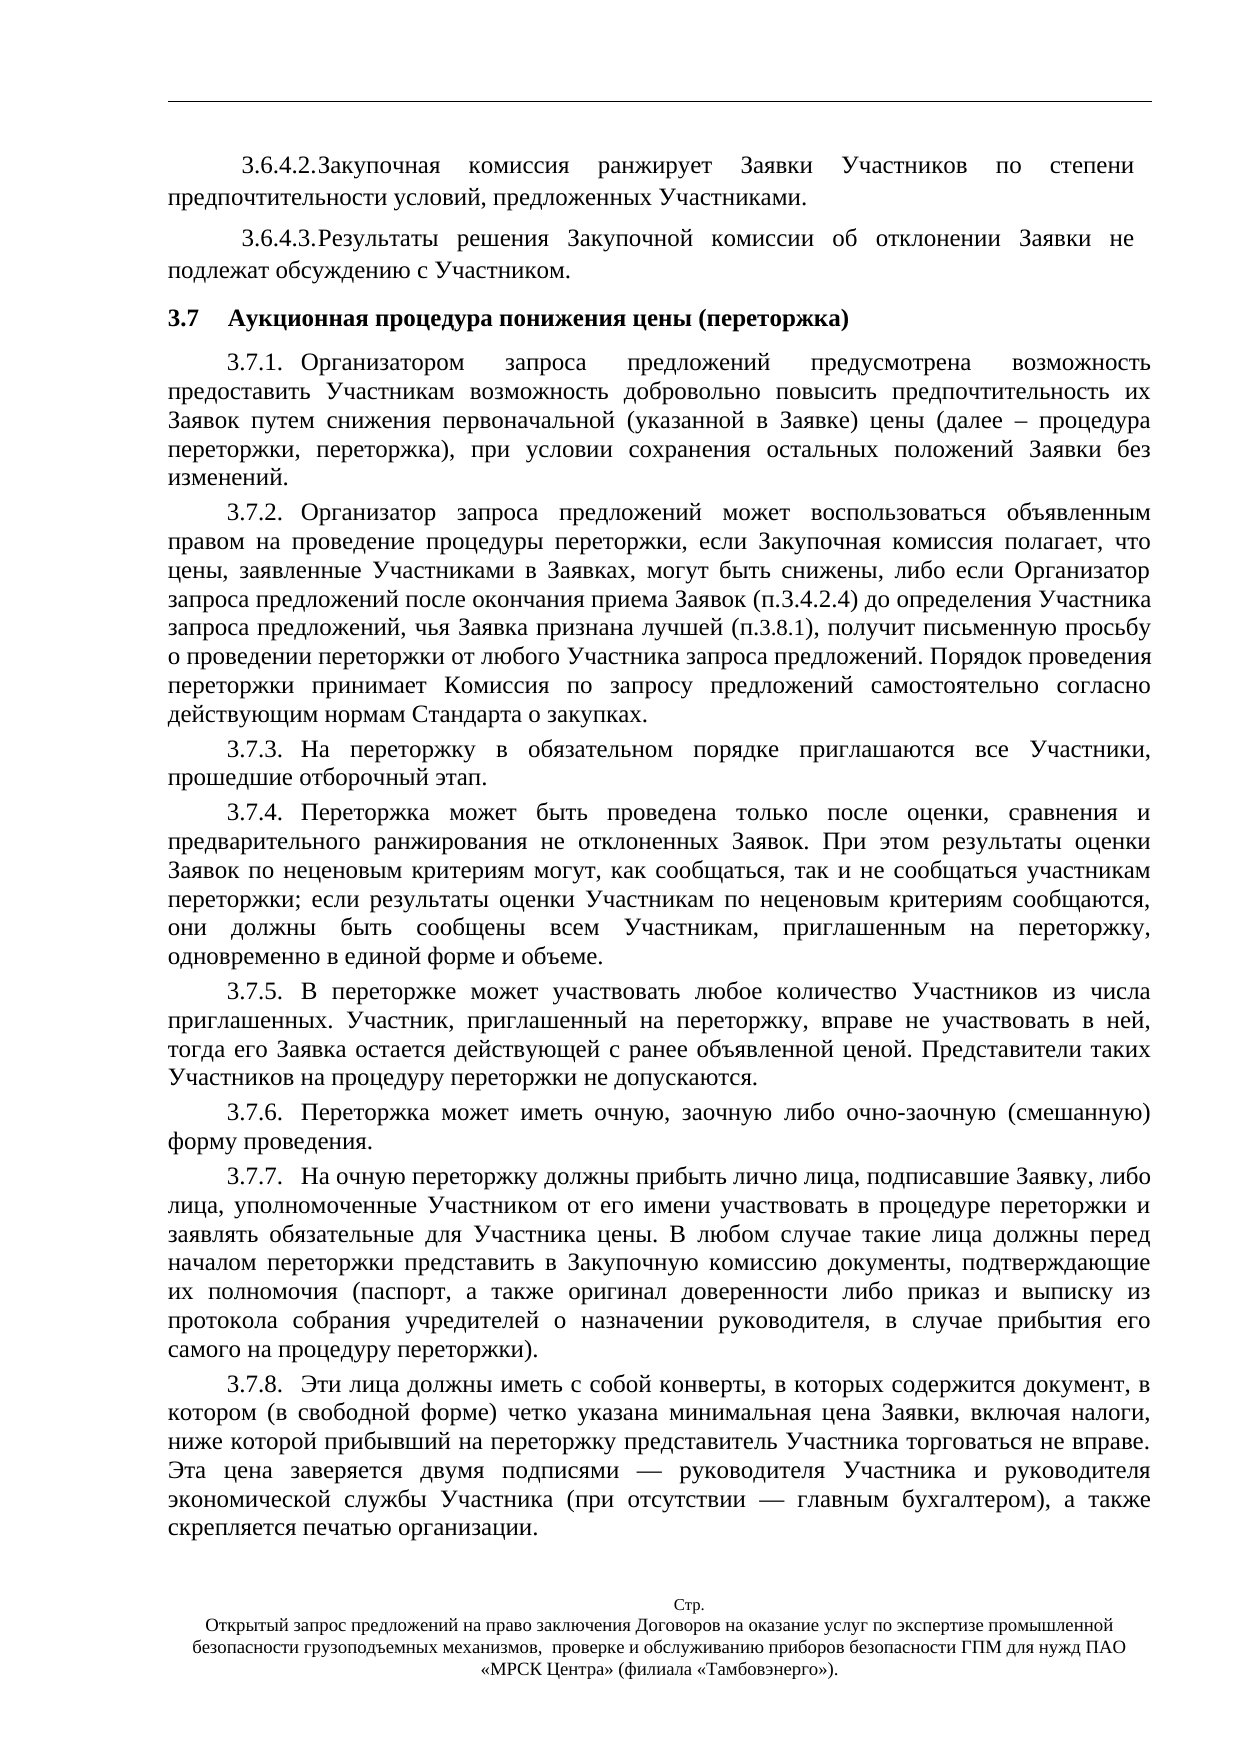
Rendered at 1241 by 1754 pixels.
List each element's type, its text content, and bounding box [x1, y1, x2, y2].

subtitle Аукционная процедура понижения цены (переторжка) [168, 303, 1152, 332]
list Переторжка может быть проведена только после оценки, сравнения и предварительного ранжирования не отклоненных Заявок. При этом результаты оценки Заявок по неценовым критериям могут, как сообщаться, так и не сообщаться участникам переторжки; если результаты оценки Участникам по неценовым критериям сообщаются, они должны быть сообщены всем Участникам, приглашенным на переторжку, одновременно в единой форме и объеме. [168, 797, 1152, 970]
list Закупочная комиссия ранжирует Заявки Участников по степени предпочтительности условий, предложенных Участниками. [168, 150, 1135, 210]
list Организатором запроса предложений предусмотрена возможность предоставить Участникам возможность добровольно повысить предпочтительность их Заявок путем снижения первоначальной (указанной в Заявке) цены (далее – процедура переторжки, переторжка), при условии сохранения остальных положений Заявки без изменений. [168, 347, 1152, 491]
list В переторжке может участвовать любое количество Участников из числа приглашенных. Участник, приглашенный на переторжку, вправе не участвовать в ней, тогда его Заявка остается действующей с ранее объявленной ценой. Представители таких Участников на процедуру переторжки не допускаются. [168, 976, 1152, 1091]
list Переторжка может иметь очную, заочную либо очно-заочную (смешанную) форму проведения. [168, 1097, 1152, 1155]
list Эти лица должны иметь с собой конверты, в которых содержится документ, в котором (в свободной форме) четко указана минимальная цена Заявки, включая налоги, ниже которой прибывший на переторжку представитель Участника торговаться не вправе. Эта цена заверяется двумя подписями — руководителя Участника и руководителя экономической службы Участника (при отсутствии — главным бухгалтером), а также скрепляется печатью организации. [168, 1369, 1152, 1541]
list Результаты решения Закупочной комиссии об отклонении Заявки не подлежат обсуждению с Участником. [168, 223, 1135, 284]
list На переторжку в обязательном порядке приглашаются все Участники, прошедшие отборочный этап. [168, 734, 1152, 791]
list Организатор запроса предложений может воспользоваться объявленным правом на проведение процедуры переторжки, если Закупочная комиссия полагает, что цены, заявленные Участниками в Заявках, могут быть снижены, либо если Организатор запроса предложений после окончания приема Заявок (п.3.4.2.4) до определения Участника запроса предложений, чья Заявка признана лучшей (п.3.8.1), получит письменную просьбу о проведении переторжки от любого Участника запроса предложений. Порядок проведения переторжки принимает Комиссия по запросу предложений самостоятельно согласно действующим нормам Стандарта о закупках. [168, 497, 1152, 727]
list На очную переторжку должны прибыть лично лица, подписавшие Заявку, либо лица, уполномоченные Участником от его имени участвовать в процедуре переторжки и заявлять обязательные для Участника цены. В любом случае такие лица должны перед началом переторжки представить в Закупочную комиссию документы, подтверждающие их полномочия (паспорт, а также оригинал доверенности либо приказ и выписку из протокола собрания учредителей о назначении руководителя, в случае прибытия его самого на процедуру переторжки). [168, 1161, 1152, 1362]
